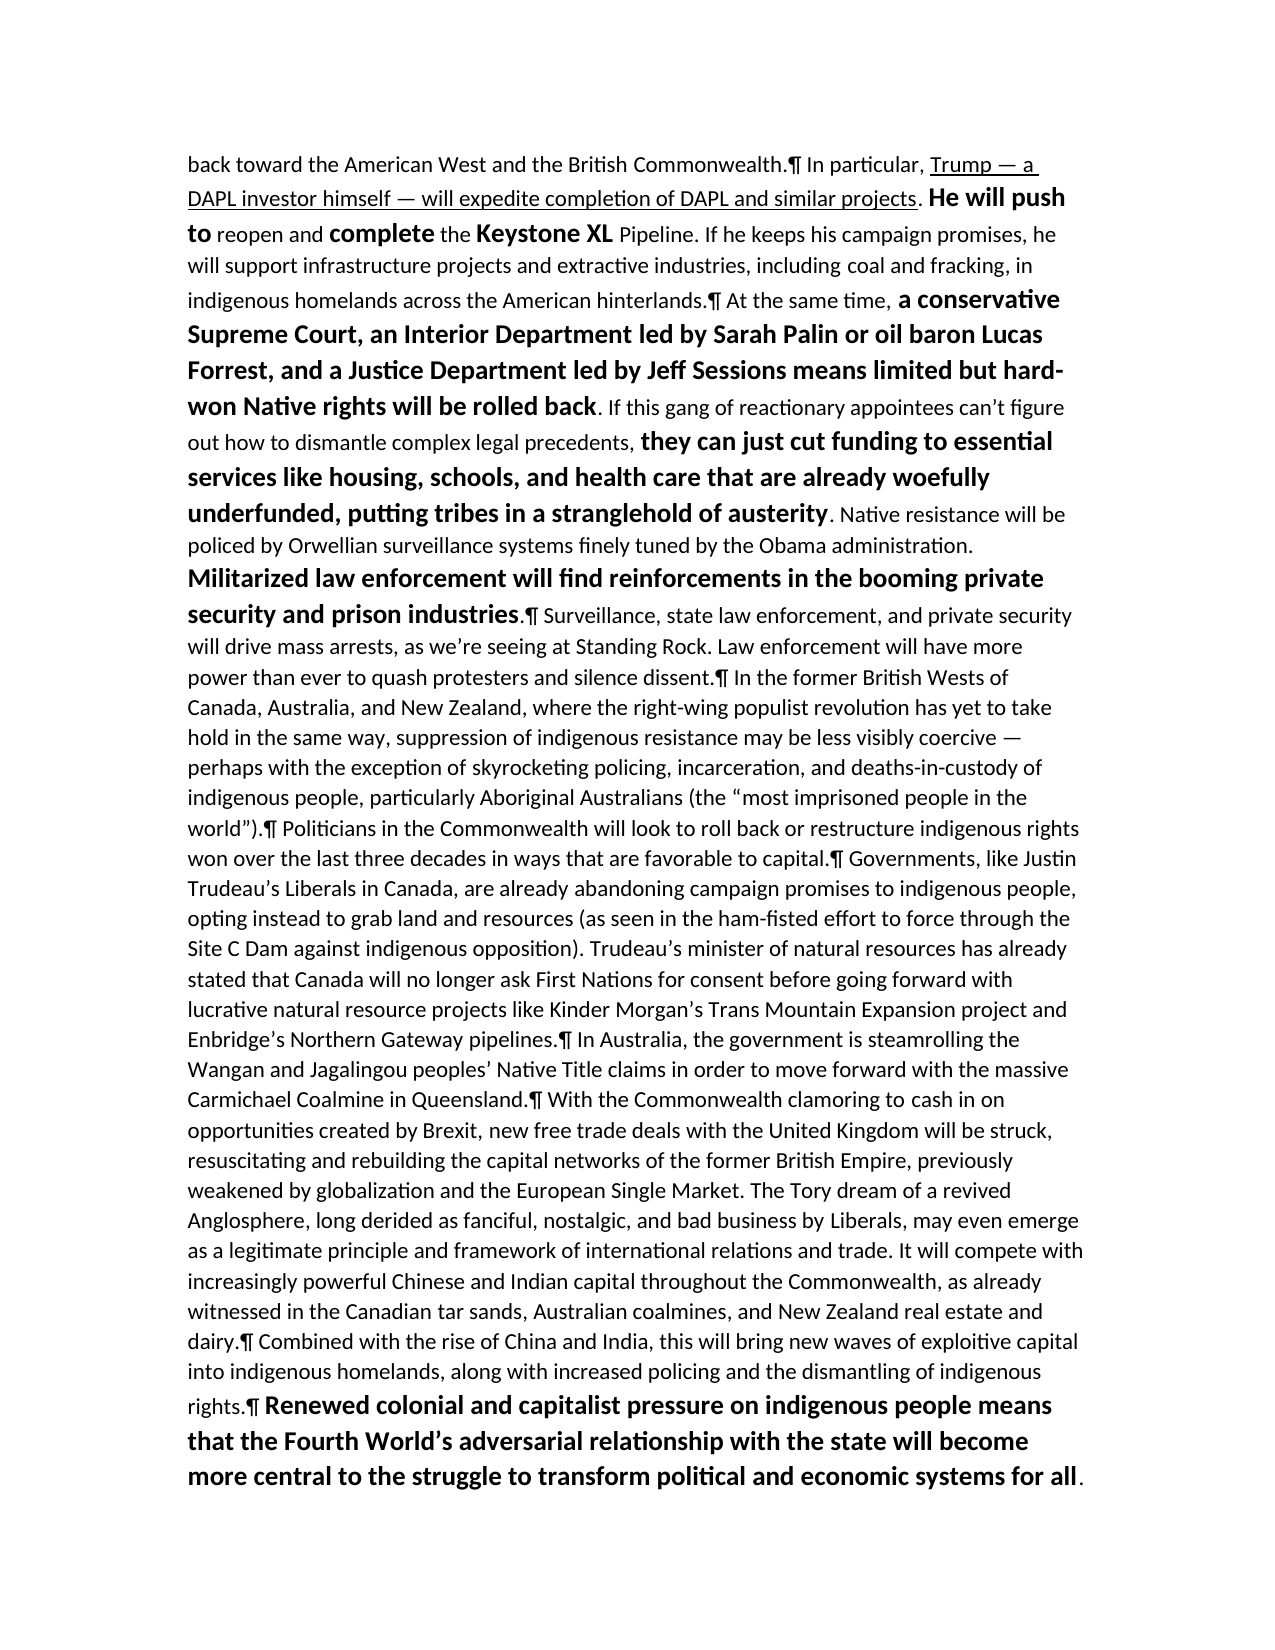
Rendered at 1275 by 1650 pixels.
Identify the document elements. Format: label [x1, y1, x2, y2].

text [187, 150, 1087, 1492]
